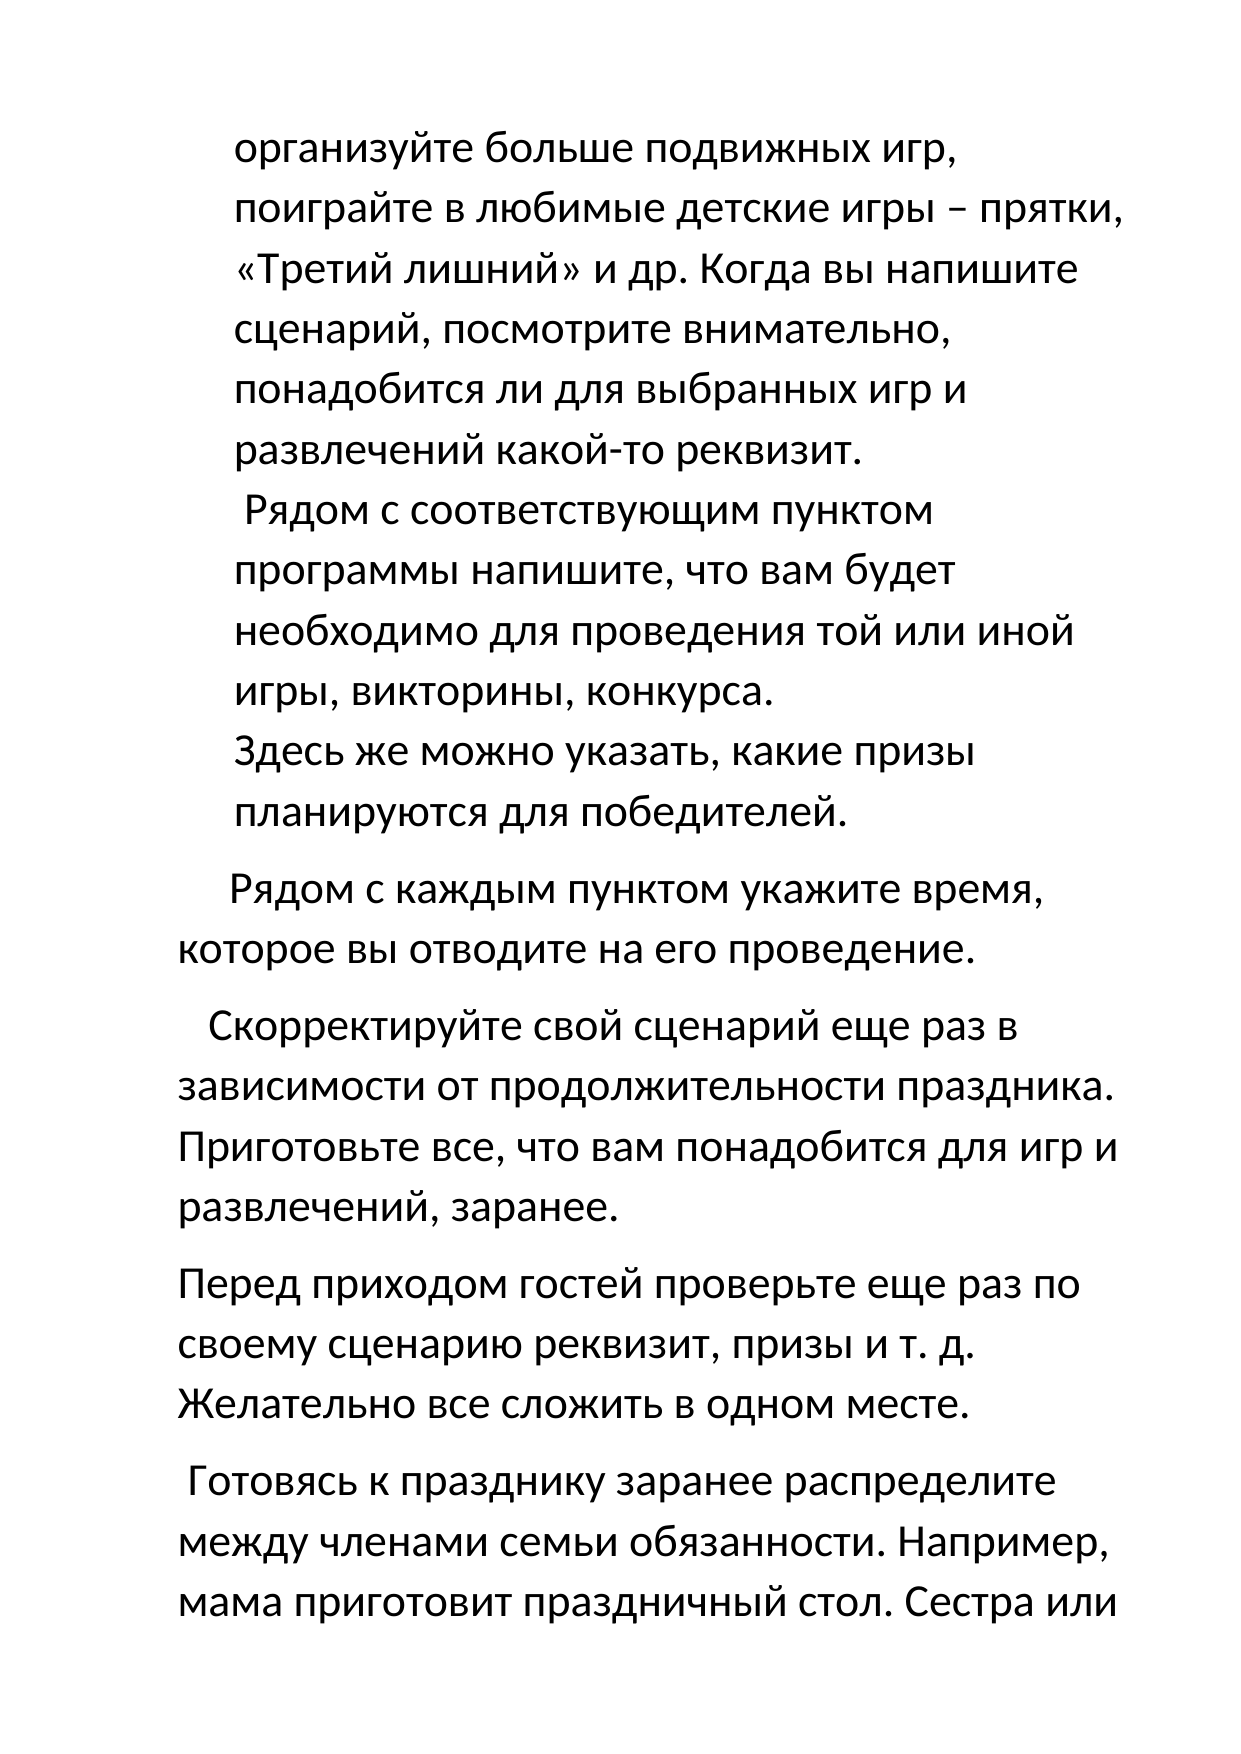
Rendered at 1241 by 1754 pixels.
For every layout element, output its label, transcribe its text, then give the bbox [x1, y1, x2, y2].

text Перед приходом гостей проверьте еще раз по своему сценарию реквизит, призы и т. д. Желательно все сложить в одном месте. [177, 1254, 1152, 1430]
text Скорректируйте свой сценарий еще раз в зависимости от продолжительности праздника. Приготовьте все, что вам понадобится для игр и развлечений, заранее. [177, 996, 1152, 1233]
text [177, 1451, 1152, 1628]
list Рядом с соответствующим пунктом программы напишите, что вам будет необходимо для проведения той или иной игры, викторины, конкурса. [233, 480, 1152, 717]
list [233, 118, 1152, 476]
list Здесь же можно указать, какие призы планируются для победителей. [233, 721, 1152, 837]
text Рядом с каждым пунктом укажите время, которое вы отводите на его проведение. [177, 858, 1152, 975]
